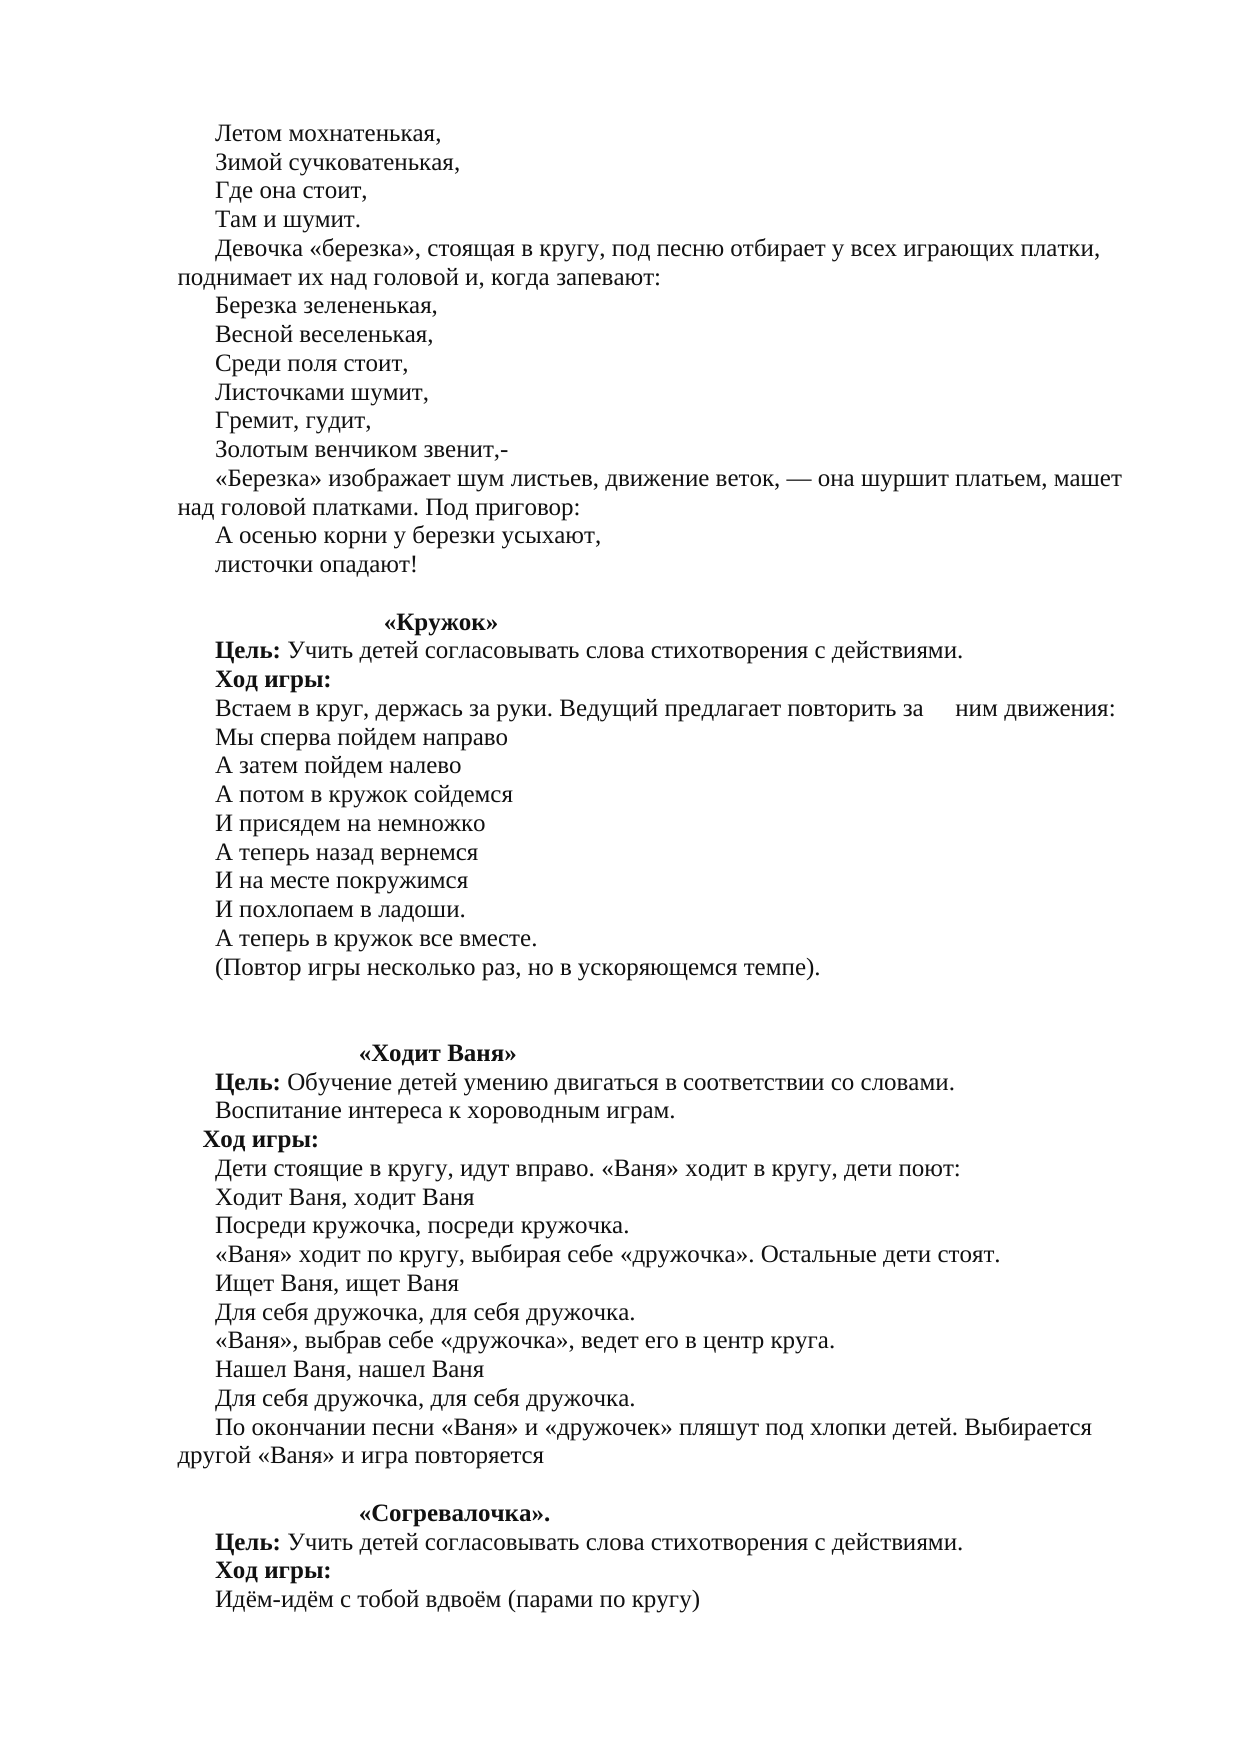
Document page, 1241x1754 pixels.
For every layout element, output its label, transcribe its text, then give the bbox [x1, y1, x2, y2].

text Для себя дружочка, для себя дружочка. [177, 1383, 1152, 1412]
text Мы сперва пойдем направо [177, 722, 1152, 751]
text Ход игры: [177, 1556, 1152, 1584]
text Девочка «березка», стоящая в кругу, под песню отбирает у всех играющих платки, поднимает их над головой и, когда запевают: [177, 233, 1152, 291]
text Где она стоит, [177, 176, 1152, 204]
text Воспитание интереса к хороводным играм. [177, 1096, 1152, 1124]
text Ходит Ваня, ходит Ваня [177, 1182, 1152, 1211]
text Цель: Обучение детей умению двигаться в соответствии со словами. [177, 1067, 1152, 1096]
text Идём-идём с тобой вдвоём (парами по кругу) [177, 1584, 1152, 1613]
text И на месте покружимся [177, 866, 1152, 894]
text Березка зелененькая, [177, 291, 1152, 319]
text А теперь назад вернемся [177, 837, 1152, 866]
text А затем пойдем налево [177, 751, 1152, 779]
text Летом мохнатенькая, [177, 118, 1152, 147]
text Ход игры: [177, 1124, 1152, 1153]
text Встаем в круг, держась за руки. Ведущий предлагает повторить за ним движения: [177, 693, 1152, 722]
text Золотым венчиком звенит,- [177, 434, 1152, 463]
text «Согревалочка». [177, 1498, 1152, 1527]
text Весной веселенькая, [177, 319, 1152, 348]
text «Ваня» ходит по кругу, выбирая себе «дружочка». Остальные дети стоят. [177, 1239, 1152, 1268]
text Зимой сучковатенькая, [177, 147, 1152, 176]
text Гремит, гудит, [177, 406, 1152, 434]
text Ищет Ваня, ищет Ваня [177, 1268, 1152, 1297]
text Нашел Ваня, нашел Ваня [177, 1354, 1152, 1383]
text «Ходит Ваня» [177, 1038, 1152, 1067]
text «Кружок» [177, 607, 1152, 636]
text Там и шумит. [177, 204, 1152, 233]
text И похлопаем в ладоши. [177, 894, 1152, 923]
text А осенью корни у березки усыхают, [177, 521, 1152, 549]
text А теперь в кружок все вместе. [177, 923, 1152, 952]
text «Березка» изображает шум листьев, движение веток, — она шуршит платьем, машет над головой платками. Под приговор: [177, 463, 1152, 521]
text Цель: Учить детей согласовывать слова стихотворения с действиями. [177, 636, 1152, 664]
text «Ваня», выбрав себе «дружочка», ведет его в центр круга. [177, 1326, 1152, 1354]
text Листочками шумит, [177, 377, 1152, 406]
text (Повтор игры несколько раз, но в ускоряющемся темпе). [177, 952, 1152, 981]
text По окончании песни «Ваня» и «дружочек» пляшут под хлопки детей. Выбирается другой «Ваня» и игра повторяется [177, 1412, 1152, 1469]
text Ход игры: [177, 664, 1152, 693]
text И присядем на немножко [177, 808, 1152, 837]
text Цель: Учить детей согласовывать слова стихотворения с действиями. [177, 1527, 1152, 1556]
text Дети стоящие в кругу, идут вправо. «Ваня» ходит в кругу, дети поют: [177, 1153, 1152, 1182]
text Для себя дружочка, для себя дружочка. [177, 1297, 1152, 1326]
text листочки опадают! [177, 549, 1152, 578]
text А потом в кружок сойдемся [177, 779, 1152, 808]
text Среди поля стоит, [177, 348, 1152, 377]
text Посреди кружочка, посреди кружочка. [177, 1211, 1152, 1239]
